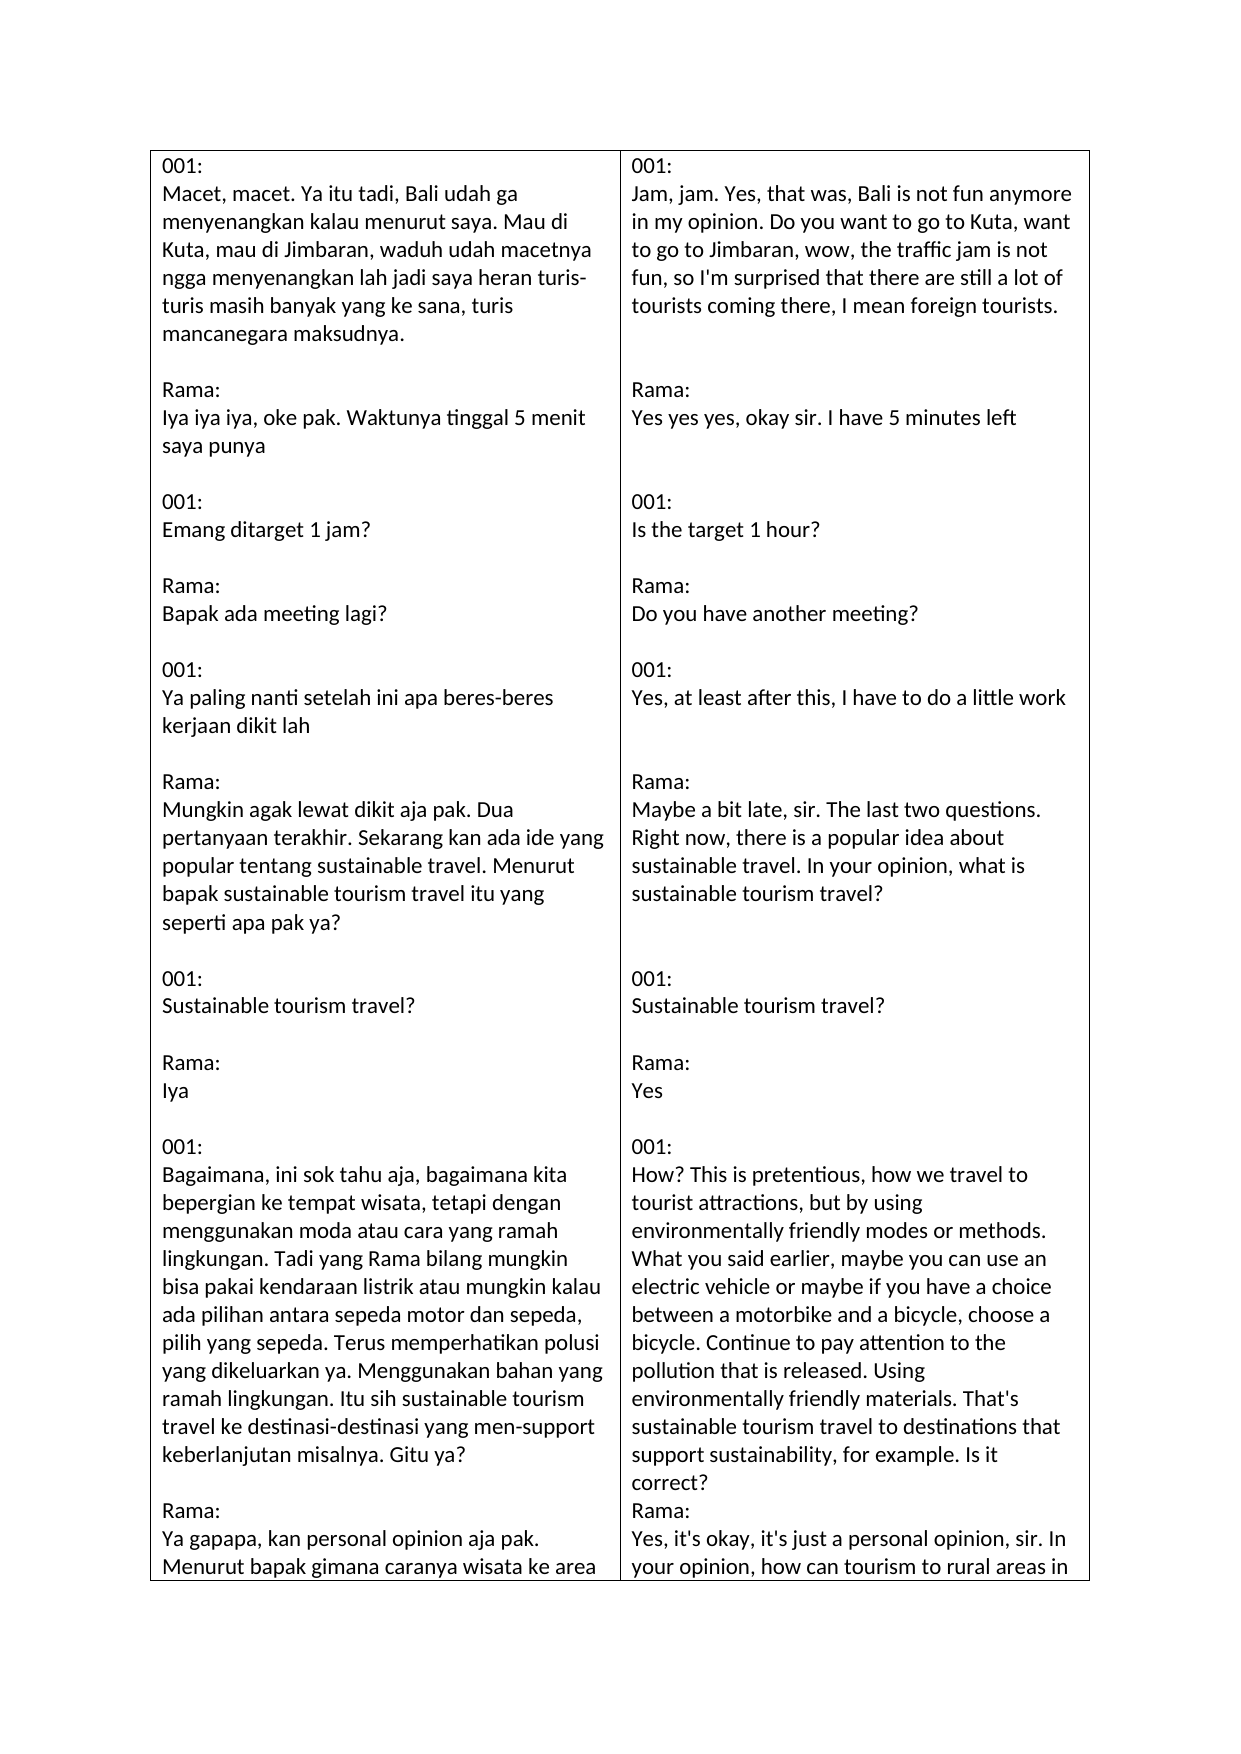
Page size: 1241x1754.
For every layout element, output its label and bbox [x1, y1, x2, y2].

table_header [151, 151, 620, 1580]
table_header [621, 151, 1089, 1580]
